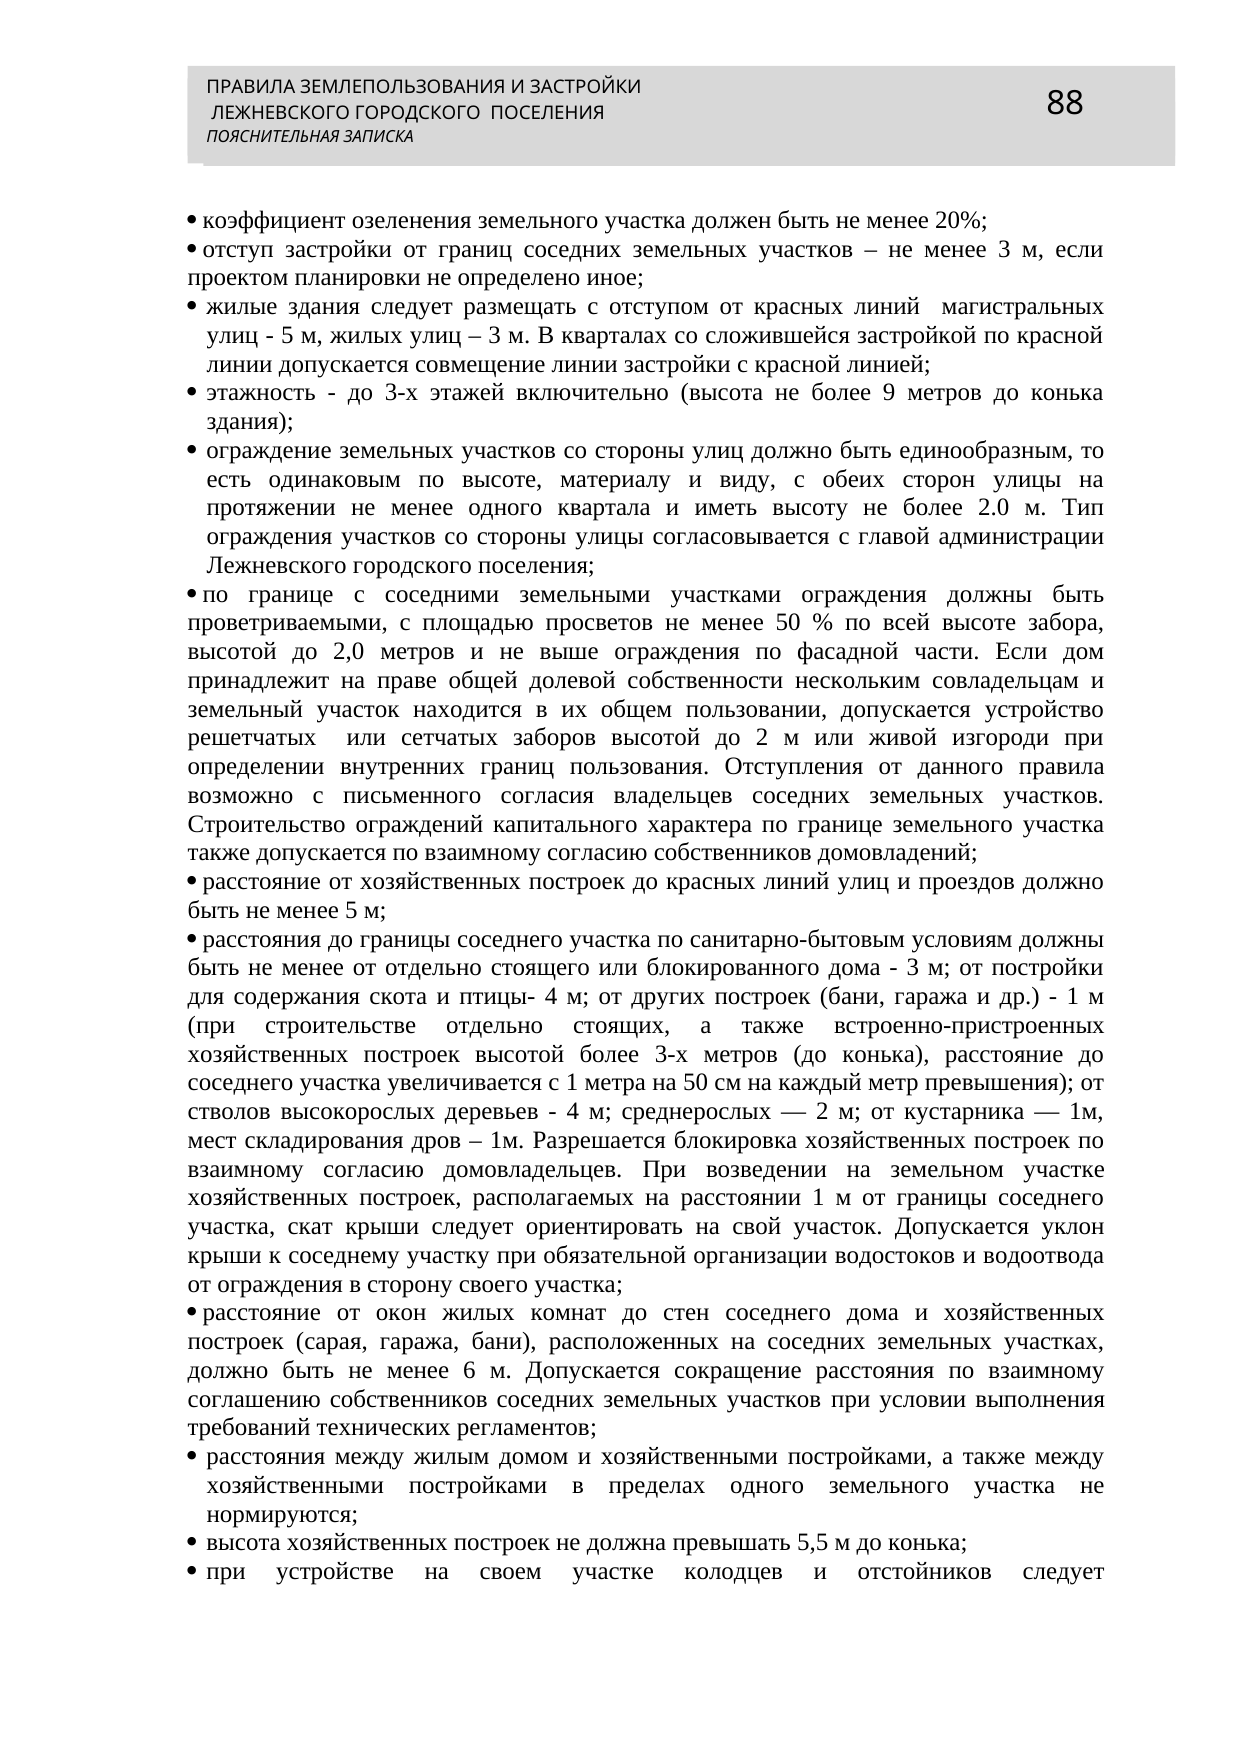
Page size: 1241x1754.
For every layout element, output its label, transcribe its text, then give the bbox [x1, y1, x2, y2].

list коэффициент озеленения земельного участка должен быть не менее 20%; [187, 205, 1105, 234]
list этажность - до 3-х этажей включительно (высота не более 9 метров до конька здания); [187, 377, 1105, 435]
list по границе с соседними земельными участками ограждения должны быть проветриваемыми, с площадью просветов не менее 50 % по всей высоте забора, высотой до 2,0 метров и не выше ограждения по фасадной части. Если дом принадлежит на праве общей долевой собственности нескольким совладельцам и земельный участок находится в их общем пользовании, допускается устройство решетчатых или сетчатых заборов высотой до 2 м или живой изгороди при определении внутренних границ пользования. Отступления от данного правила возможно с письменного согласия владельцев соседних земельных участков. Строительство ограждений капитального характера по границе земельного участка также допускается по взаимному согласию собственников домовладений; [187, 579, 1105, 866]
list ограждение земельных участков со стороны улиц должно быть единообразным, то есть одинаковым по высоте, материалу и виду, с обеих сторон улицы на протяжении не менее одного квартала и иметь высоту не более 2.0 м. Тип ограждения участков со стороны улицы согласовывается с главой администрации Лежневского городского поселения; [187, 435, 1105, 579]
list отступ застройки от границ соседних земельных участков – не менее 3 м, если проектом планировки не определено иное; [187, 234, 1105, 291]
list расстояния между жилым домом и хозяйственными постройками, а также между хозяйственными постройками в пределах одного земельного участка не нормируются; [187, 1441, 1105, 1527]
list расстояние от хозяйственных построек до красных линий улиц и проездов должно быть не менее 5 м; [187, 866, 1105, 924]
list жилые здания следует размещать с отступом от красных линий магистральных улиц - 5 м, жилых улиц – 3 м. В кварталах со сложившейся застройкой по красной линии допускается совмещение линии застройки с красной линией; [187, 291, 1105, 377]
list расстояние от окон жилых комнат до стен соседнего дома и хозяйственных построек (сарая, гаража, бани), расположенных на соседних земельных участках, должно быть не менее 6 м. Допускается сокращение расстояния по взаимному соглашению собственников соседних земельных участков при условии выполнения требований технических регламентов; [187, 1297, 1105, 1441]
list при устройстве на своем участке колодцев и отстойников следует руководствоваться требованиями СанПиН 2.1.4.1175-02; [187, 1556, 1105, 1585]
list расстояния до границы соседнего участка по санитарно-бытовым условиям должны быть не менее от отдельно стоящего или блокированного дома - 3 м; от постройки для содержания скота и птицы- 4 м; от других построек (бани, гаража и др.) - 1 м (при строительстве отдельно стоящих, а также встроенно-пристроенных хозяйственных построек высотой более 3-х метров (до конька), расстояние до соседнего участка увеличивается с 1 метра на 50 см на каждый метр превышения); от стволов высокорослых деревьев - 4 м; среднерослых — 2 м; от кустарника — 1м, мест складирования дров – 1м. Разрешается блокировка хозяйственных построек по взаимному согласию домовладельцев. При возведении на земельном участке хозяйственных построек, располагаемых на расстоянии 1 м от границы соседнего участка, скат крыши следует ориентировать на свой участок. Допускается уклон крыши к соседнему участку при обязательной организации водостоков и водоотвода от ограждения в сторону своего участка; [187, 924, 1105, 1297]
list высота хозяйственных построек не должна превышать 5,5 м до конька; [187, 1527, 1105, 1556]
